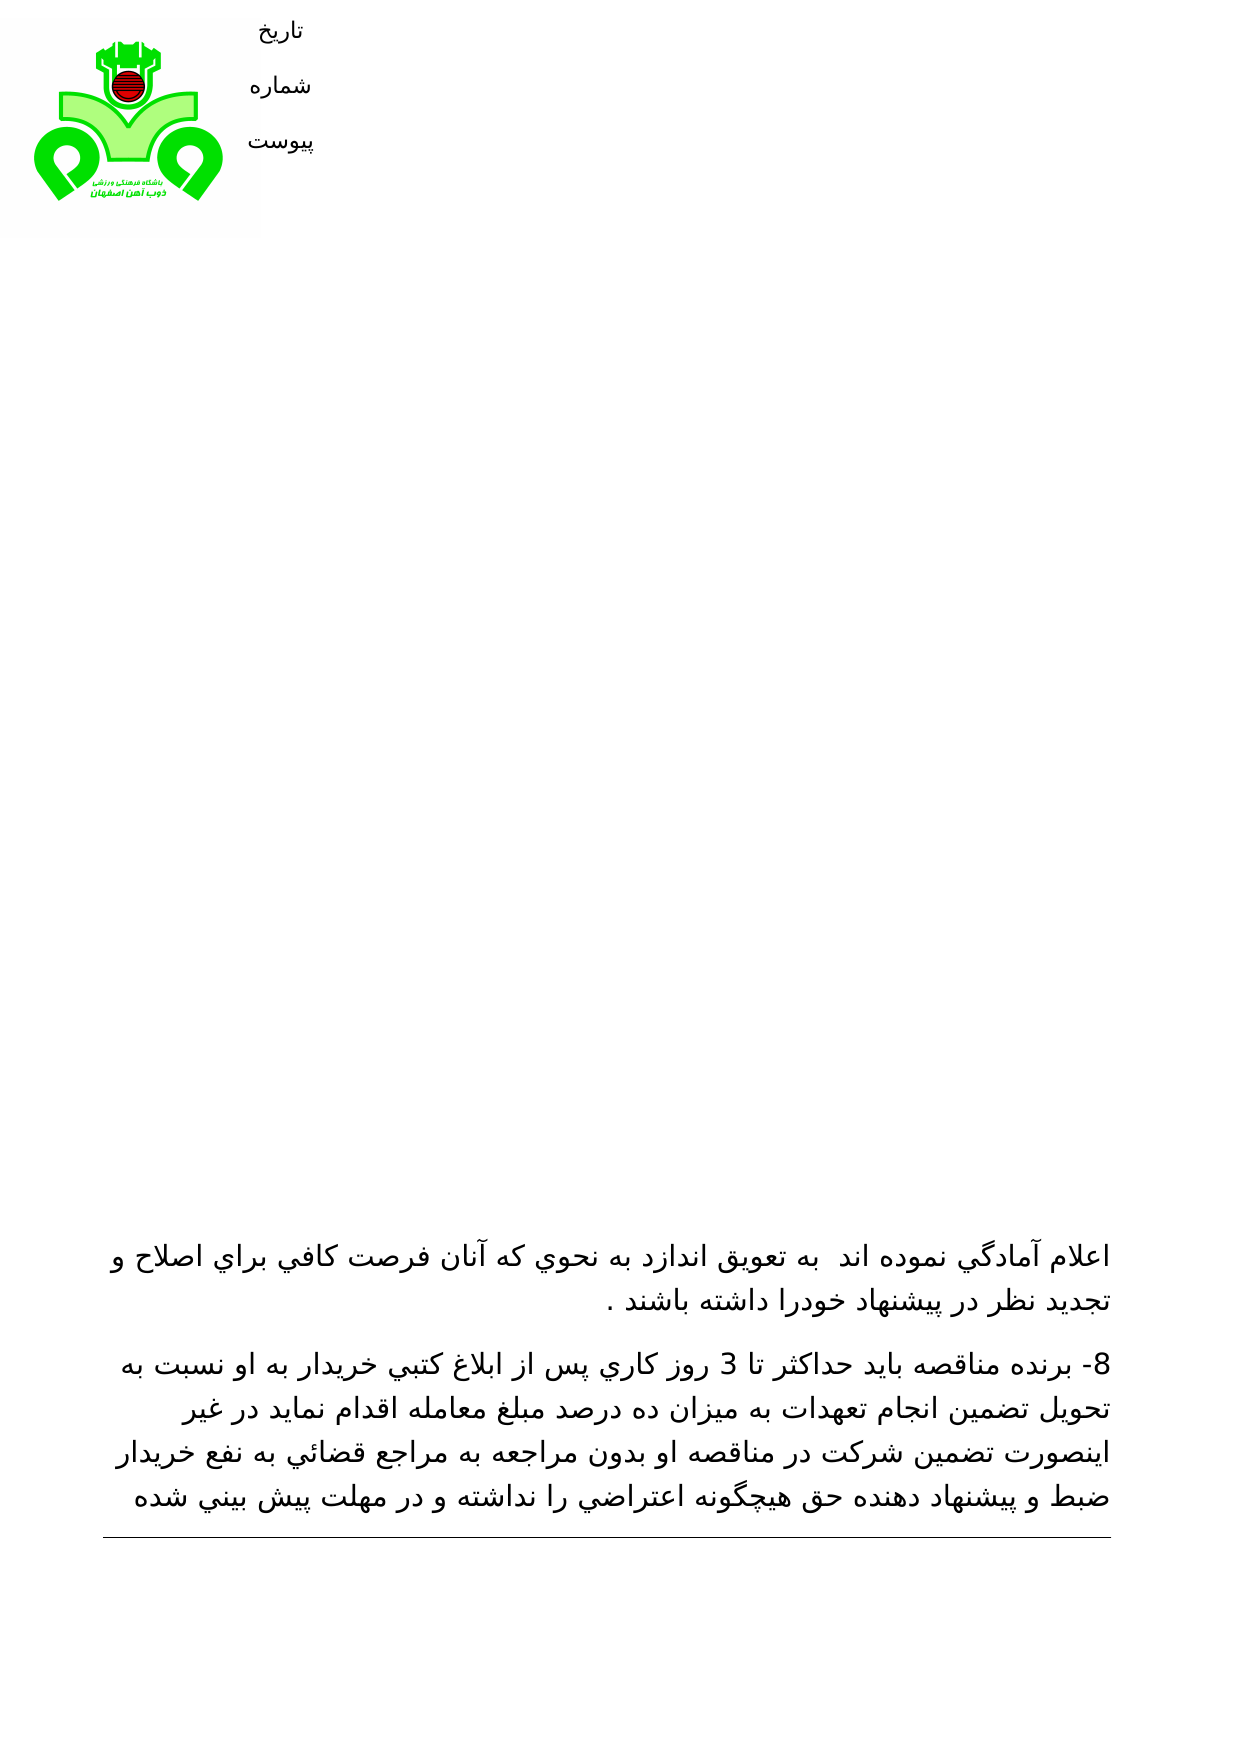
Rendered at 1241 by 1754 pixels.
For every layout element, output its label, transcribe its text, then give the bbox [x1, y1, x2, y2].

text 8- برنده مناقصه بايد حداكثر تا 3 روز كاري پس از ابلاغ كتبي خريدار به او نسبت به تحويل تضمين انجام تعهدات به ميزان ده درصد مبلغ معامله اقدام نمايد در غير اينصورت تضمين شركت در مناقصه او بدون مراجعه به مراجع قضائي به نفع خريدار ضبط و پيشنهاد دهنده حق هيچگونه اعتراضي را نداشته و در مهلت پيش بيني شده مراتب به برنده دوم( در صورت وجود) جهت ارائه تضمين انجام تعهدات ابلاغ و در صورت تحويل تضمين در مهلت پيش بيني شده نسبت به اخذپيش فاكتور اقدام خواهد شد .در صورت عدم تحويل تضمين انجام تعهدات در مهلت مذكور توسط برنده دوم تضمين شركت در مناقصه وي به نفع خريدار ضبط و مناقصه تجديد ميگردد . [103, 1340, 1111, 1515]
picture [0, 18, 261, 238]
text 7- از آنجائيكه ممكن است تجديد نظر يا اصلاح در اسناد و مشخصات كالا مستلزم تغيير قيمتها باشد در اين صورت دستگاه مناقصه گزار مي تواند آخرين مهلت دريافت پيشنهادها را با درج در سايت باشگاه ذوب آهن و ابلاغ كتبي به پيشنهاد دهندگاني كه اعلام آمادگي نموده اند به تعويق اندازد به نحوي كه آنان فرصت كافي براي اصلاح و تجديد نظر در پيشنهاد خودرا داشته باشند . [103, 1231, 1111, 1319]
